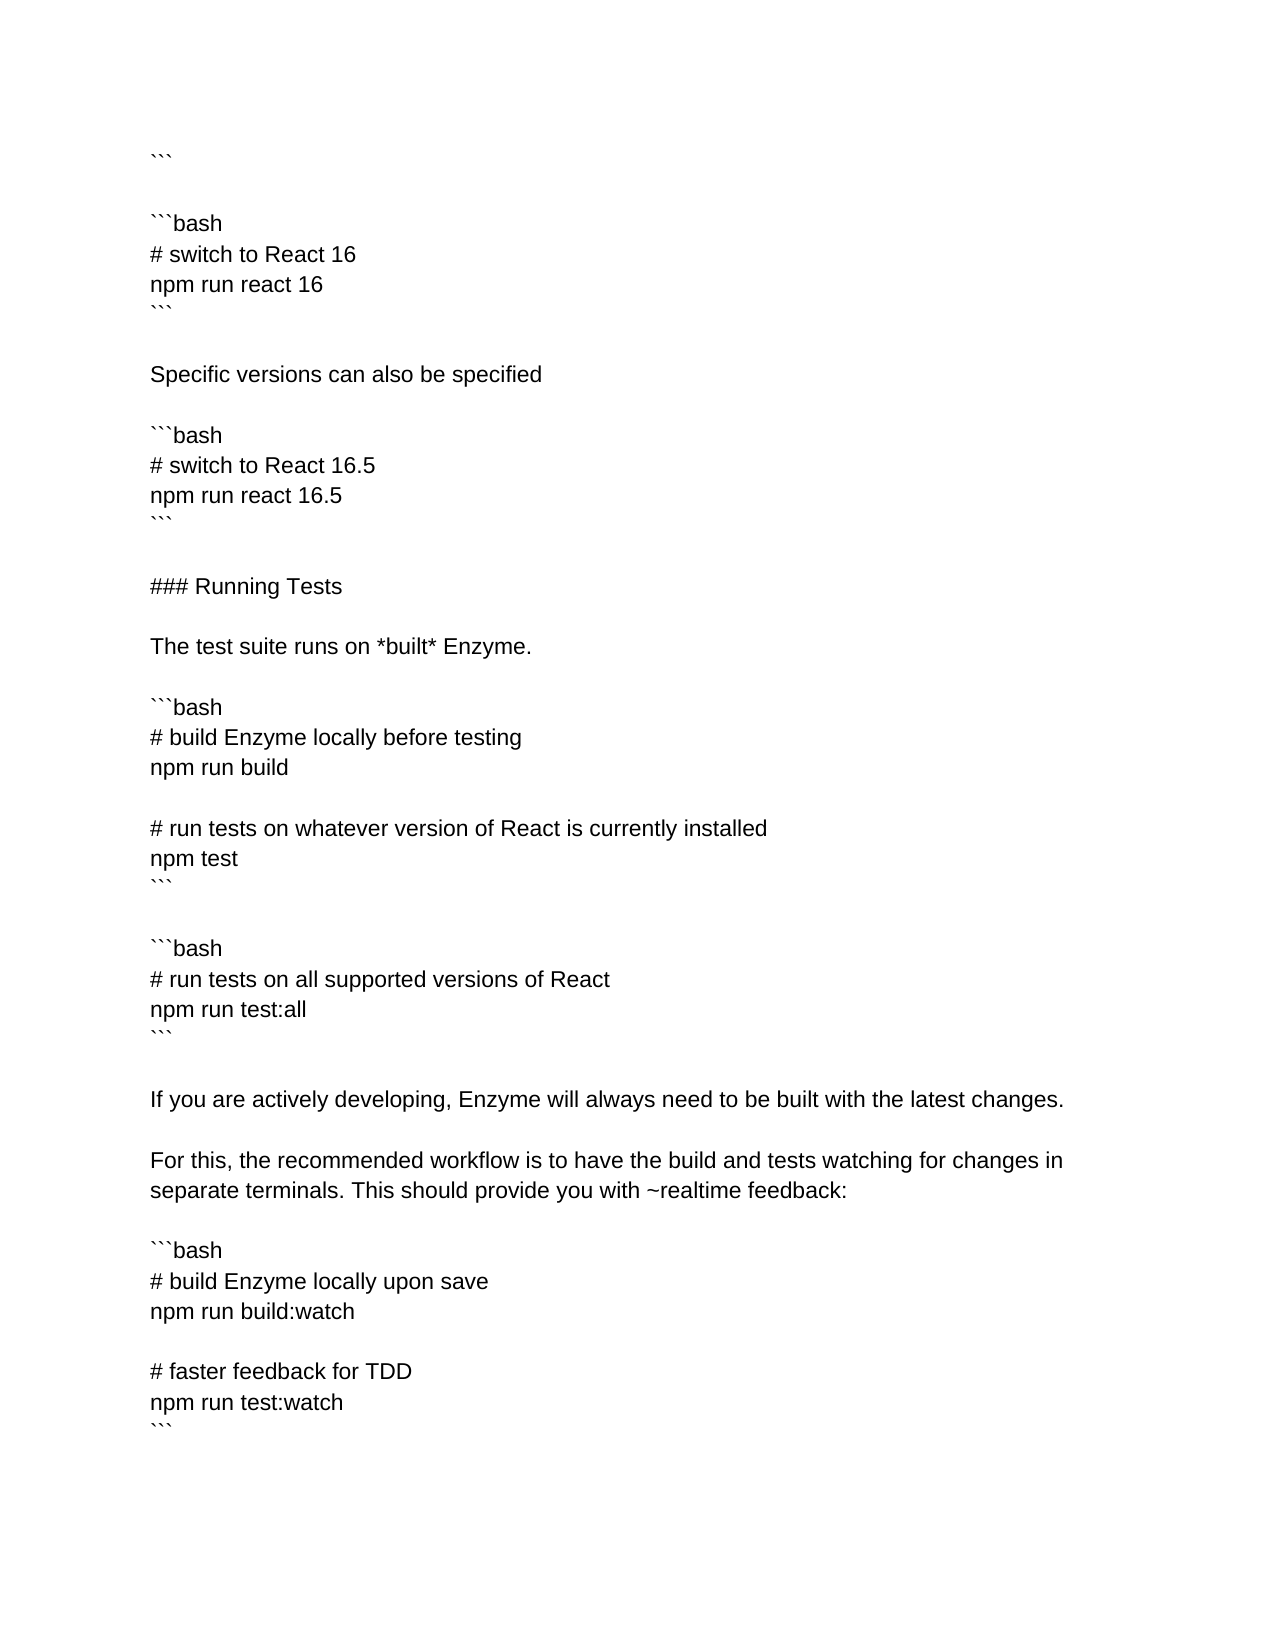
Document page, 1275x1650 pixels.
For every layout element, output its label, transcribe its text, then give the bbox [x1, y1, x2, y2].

text ``` [150, 301, 1125, 327]
text # build Enzyme locally upon save [150, 1268, 1125, 1294]
text npm run build:watch [150, 1298, 1125, 1324]
text npm test [150, 845, 1125, 871]
text Specific versions can also be specified [150, 361, 1125, 388]
text # build Enzyme locally before testing [150, 724, 1125, 750]
text ``` [150, 150, 1125, 176]
text # faster feedback for TDD [150, 1358, 1125, 1385]
text npm run react 16.5 [150, 482, 1125, 509]
text npm run test:all [150, 996, 1125, 1022]
text The test suite runs on *built* Enzyme. [150, 633, 1125, 660]
text # switch to React 16.5 [150, 452, 1125, 478]
text ```bash [150, 210, 1125, 237]
text ```bash [150, 422, 1125, 448]
text npm run build [150, 754, 1125, 781]
text # run tests on all supported versions of React [150, 966, 1125, 992]
text npm run react 16 [150, 271, 1125, 297]
text ### Running Tests [150, 573, 1125, 599]
text ``` [150, 875, 1125, 901]
text ```bash [150, 1237, 1125, 1264]
text npm run test:watch [150, 1388, 1125, 1415]
text If you are actively developing, Enzyme will always need to be built with the latest changes. [150, 1086, 1125, 1113]
text ```bash [150, 694, 1125, 720]
text # switch to React 16 [150, 241, 1125, 267]
text ```bash [150, 935, 1125, 962]
text ``` [150, 1026, 1125, 1052]
text # run tests on whatever version of React is currently installed [150, 814, 1125, 841]
text ``` [150, 1419, 1125, 1445]
text ``` [150, 512, 1125, 539]
text For this, the recommended workflow is to have the build and tests watching for changes in separate terminals. This should provide you with ~realtime feedback: [150, 1147, 1125, 1203]
